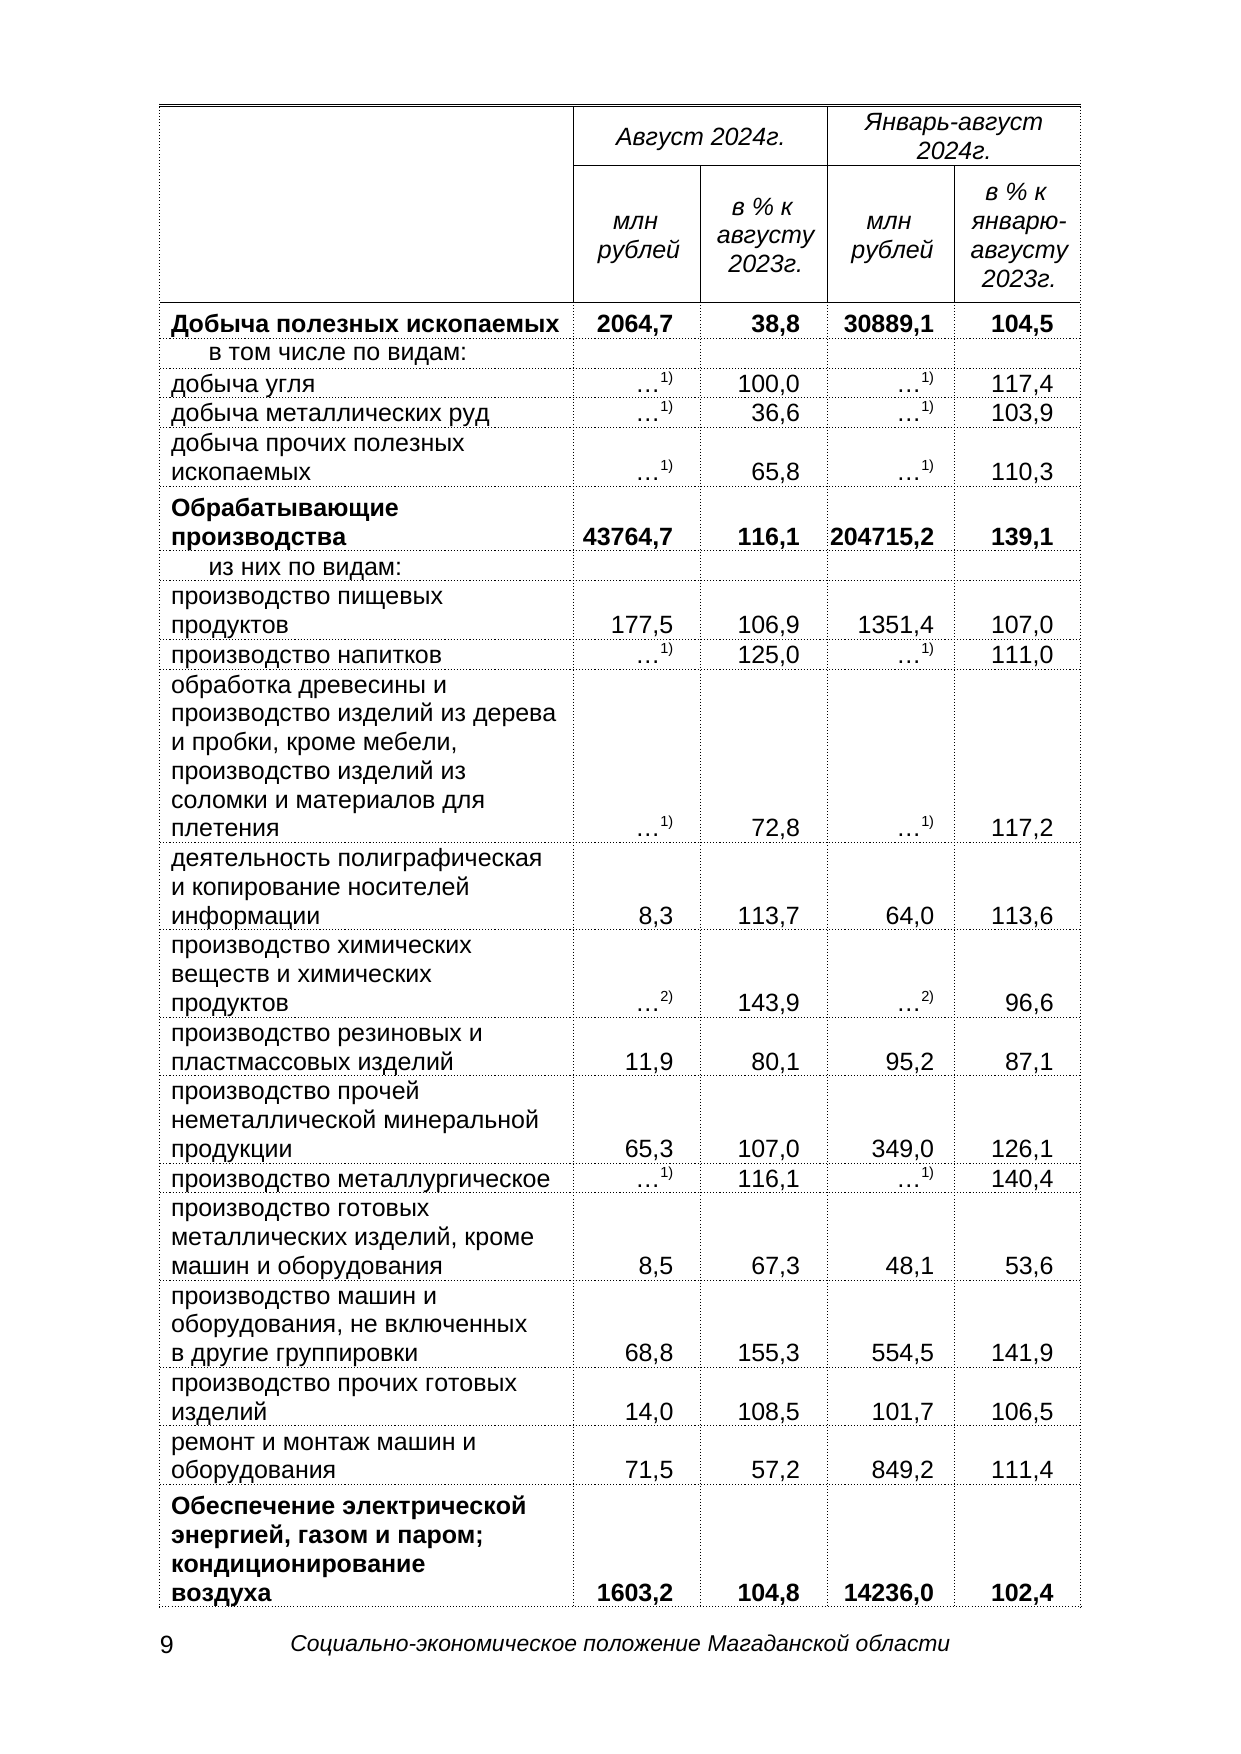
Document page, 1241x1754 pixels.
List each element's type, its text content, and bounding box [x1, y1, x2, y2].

table_cell 38,8 [700, 303, 827, 338]
table_cell 103,9 [954, 397, 1081, 427]
table_cell 849,2 [827, 1425, 954, 1484]
table_cell 107,0 [700, 1075, 827, 1162]
table_cell 14,0 [574, 1367, 700, 1425]
table_cell 111,0 [954, 639, 1081, 668]
table_header Август 2024г. [574, 107, 827, 165]
table_cell [827, 338, 954, 367]
table_cell производство прочих готовых изделий [160, 1367, 574, 1425]
table_cell 106,5 [954, 1367, 1081, 1425]
table_cell [574, 550, 700, 580]
table_cell 106,9 [700, 580, 827, 639]
table_cell ремонт и монтаж машин и оборудования [160, 1425, 574, 1484]
table_cell 125,0 [700, 639, 827, 668]
table_cell 116,1 [700, 486, 827, 550]
table_cell 116,1 [700, 1163, 827, 1192]
table_cell 104,5 [954, 302, 1081, 338]
table_cell 110,3 [954, 427, 1081, 486]
table_cell производство прочей неметаллической минеральной продукции [160, 1075, 574, 1162]
table_cell из них по видам: [160, 550, 574, 580]
table_cell млн рублей [574, 166, 700, 302]
table_cell 36,6 [700, 397, 827, 427]
table_cell 8,3 [574, 842, 700, 929]
table_cell производство химических веществ и химических продуктов [160, 929, 574, 1017]
table_cell [954, 550, 1081, 580]
table_cell Обрабатывающие производства [160, 486, 574, 550]
table_cell производство готовых металлических изделий, кроме машин и оборудования [160, 1192, 574, 1279]
table_cell …1) [827, 368, 954, 397]
table_cell 117,4 [954, 368, 1081, 397]
table_cell …1) [827, 397, 954, 427]
table_cell 1603,2 [574, 1484, 700, 1606]
table_cell …1) [827, 1163, 954, 1192]
table_cell …2) [827, 929, 954, 1017]
table_cell 14236,0 [827, 1484, 954, 1606]
table_cell …1) [827, 639, 954, 668]
table_cell 140,4 [954, 1163, 1081, 1192]
table_cell 107,0 [954, 580, 1081, 639]
table_cell 113,6 [954, 842, 1081, 929]
table_cell 126,1 [954, 1075, 1081, 1162]
table_cell 87,1 [954, 1017, 1081, 1075]
table_cell производство металлургическое [160, 1163, 574, 1192]
table_cell 104,8 [700, 1484, 827, 1606]
table_cell …1) [574, 427, 700, 486]
table_cell [574, 338, 700, 367]
table_cell [954, 338, 1081, 367]
table_cell в том числе по видам: [160, 338, 574, 367]
table_cell 117,2 [954, 669, 1081, 842]
table_cell 108,5 [700, 1367, 827, 1425]
table_cell 80,1 [700, 1017, 827, 1075]
table_cell добыча металлических руд [160, 397, 574, 427]
table_cell 68,8 [574, 1280, 700, 1367]
table_cell …1) [574, 639, 700, 668]
table_cell 349,0 [827, 1075, 954, 1162]
table_cell [700, 550, 827, 580]
table_header [160, 107, 573, 302]
table_cell 65,8 [700, 427, 827, 486]
table_cell 71,5 [574, 1425, 700, 1484]
table_cell производство пищевых продуктов [160, 580, 574, 639]
table_cell 111,4 [954, 1425, 1081, 1484]
table_cell 72,8 [700, 669, 827, 842]
table_cell 204715,2 [827, 486, 954, 550]
table_cell 95,2 [827, 1017, 954, 1075]
table_cell 48,1 [827, 1192, 954, 1279]
table_cell 8,5 [574, 1192, 700, 1279]
table_cell 11,9 [574, 1017, 700, 1075]
table_cell производство напитков [160, 639, 574, 668]
table_cell обработка древесины и производство изделий из дерева и пробки, кроме мебели, производство изделий из соломки и материалов для плетения [160, 669, 574, 842]
table_cell Добыча полезных ископаемых [160, 303, 574, 338]
table_cell …1) [574, 669, 700, 842]
table_cell [827, 550, 954, 580]
table_cell 139,1 [954, 486, 1081, 550]
table_cell …1) [574, 397, 700, 427]
table_cell 554,5 [827, 1280, 954, 1367]
table_cell 2064,7 [574, 303, 700, 338]
table_cell 155,3 [700, 1280, 827, 1367]
table_cell производство резиновых и пластмассовых изделий [160, 1017, 574, 1075]
table_cell 67,3 [700, 1192, 827, 1279]
table_cell 43764,7 [574, 486, 700, 550]
table_cell производство машин и оборудования, не включенных в другие группировки [160, 1280, 574, 1367]
table_cell в % к январю-августу 2023г. [955, 165, 1081, 302]
table_cell 65,3 [574, 1075, 700, 1162]
table_cell деятельность полиграфическая и копирование носителей информации [160, 842, 574, 929]
table_cell …1) [574, 1163, 700, 1192]
table_cell Обеспечение электрической энергией, газом и паром; кондиционирование воздуха [160, 1484, 574, 1606]
table_cell 143,9 [700, 929, 827, 1017]
table_cell 57,2 [700, 1425, 827, 1484]
table_cell …2) [574, 929, 700, 1017]
table_cell 1351,4 [827, 580, 954, 639]
table_cell добыча прочих полезных ископаемых [160, 427, 574, 486]
table_cell …1) [827, 669, 954, 842]
table_cell млн рублей [828, 166, 954, 302]
table_cell [700, 338, 827, 367]
table_cell 53,6 [954, 1192, 1081, 1279]
table_header Январь-август 2024г. [828, 107, 1081, 165]
table_cell в % к августу 2023г. [701, 166, 827, 302]
table_cell 102,4 [954, 1484, 1081, 1606]
table_cell 96,6 [954, 929, 1081, 1017]
table_cell 101,7 [827, 1367, 954, 1425]
table_cell 177,5 [574, 580, 700, 639]
table_cell …1) [574, 368, 700, 397]
table_cell …1) [827, 427, 954, 486]
table_cell 113,7 [700, 842, 827, 929]
table_cell 30889,1 [827, 303, 954, 338]
table_cell 100,0 [700, 368, 827, 397]
table_cell добыча угля [160, 368, 574, 397]
table_cell 141,9 [954, 1280, 1081, 1367]
table_cell 64,0 [827, 842, 954, 929]
